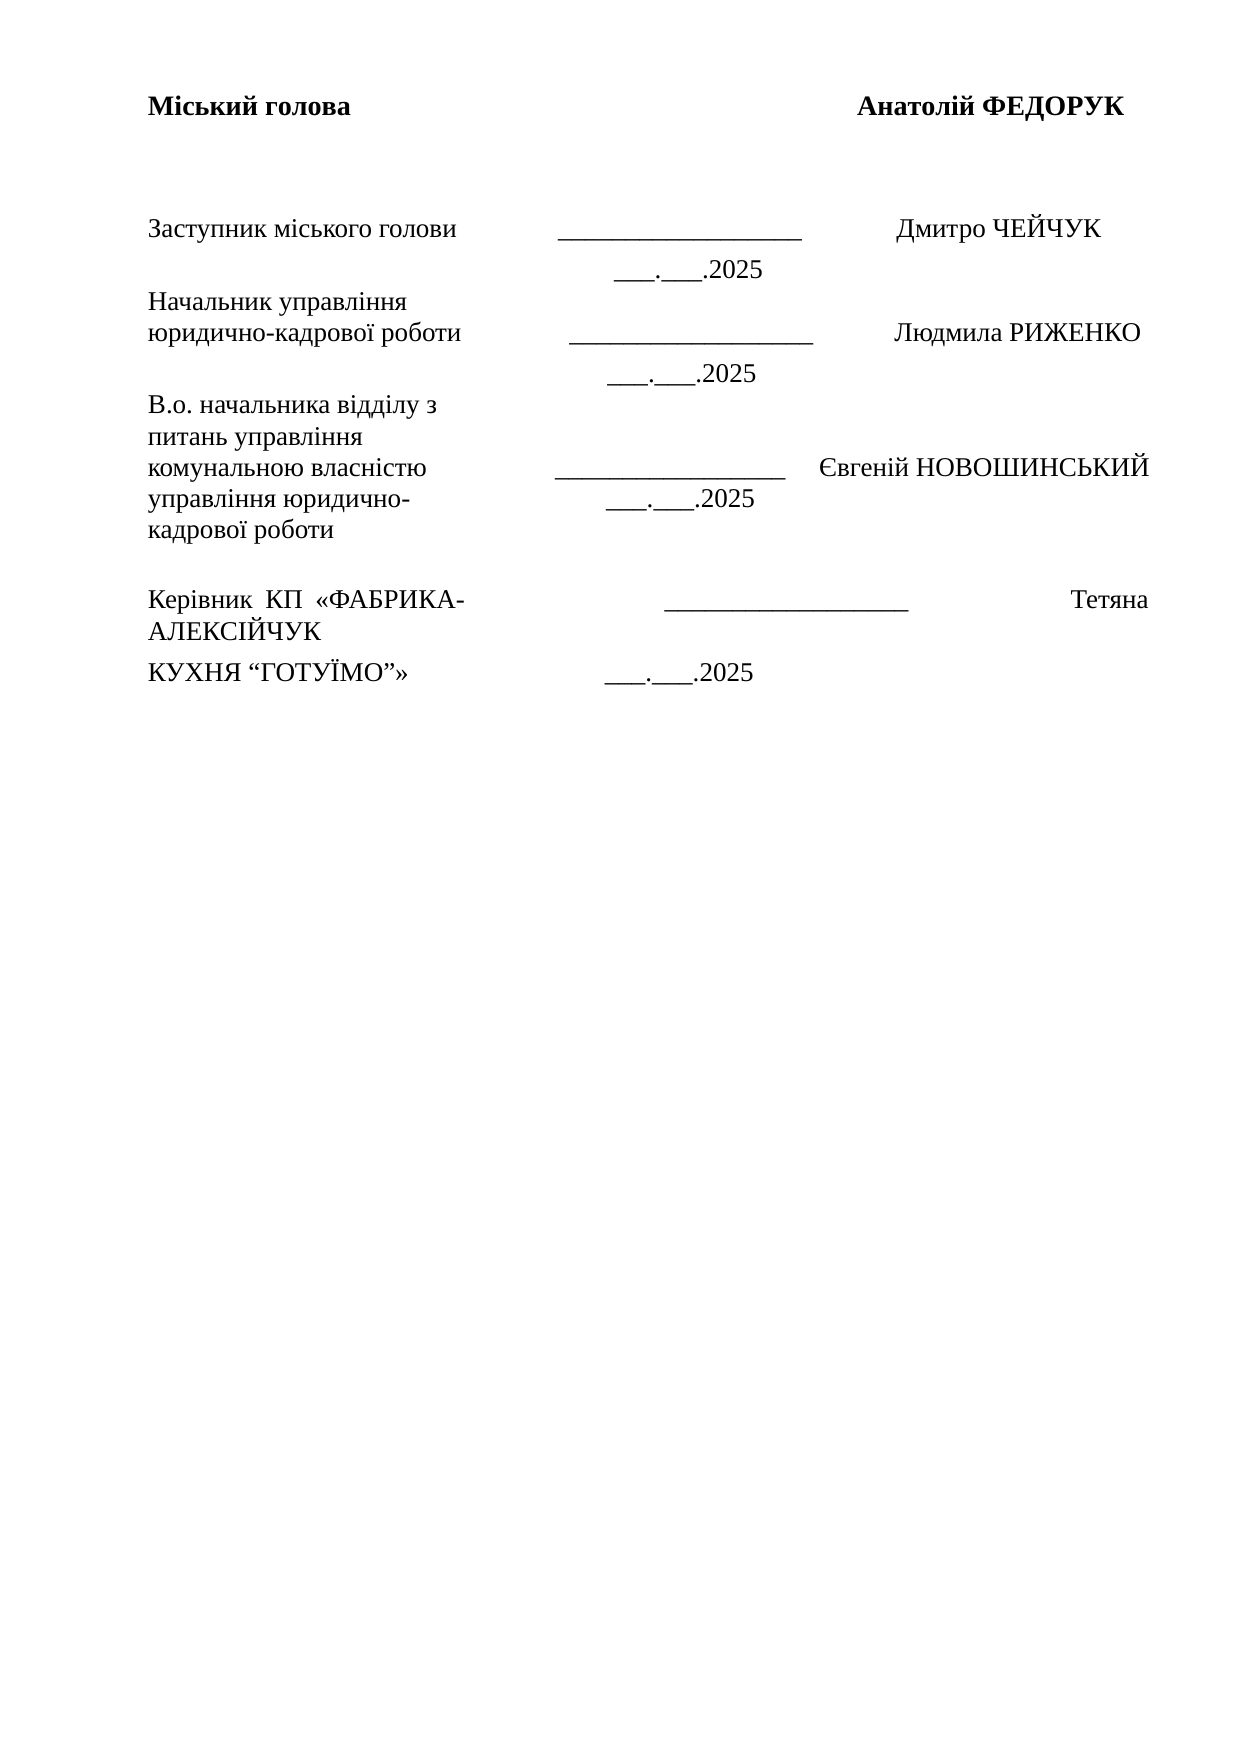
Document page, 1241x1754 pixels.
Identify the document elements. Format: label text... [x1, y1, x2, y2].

text Міський голова Анатолій ФЕДОРУК [148, 88, 1152, 121]
text Начальник управління [148, 285, 1152, 316]
text Заступник міського голови __________________ Дмитро ЧЕЙЧУК [148, 212, 1152, 243]
text Керівник КП «ФАБРИКА- __________________ Тетяна АЛЕКСІЙЧУК [148, 583, 1152, 646]
text питань управління [148, 420, 1152, 451]
text ___.___.2025 [148, 254, 1152, 285]
text комунальною власністю _________________ Євгеній НОВОШИНСЬКИЙ [148, 451, 1152, 482]
text ___.___.2025 [148, 357, 1152, 389]
text юридично-кадрової роботи __________________ Людмила РИЖЕНКО [148, 316, 1152, 347]
text В.о. начальника відділу з [148, 389, 1152, 420]
text КУХНЯ “ГОТУЇМО”» ___.___.2025 [148, 656, 1152, 687]
text кадрової роботи [148, 513, 1152, 544]
text управління юридично- ___.___.2025 [148, 482, 1152, 513]
